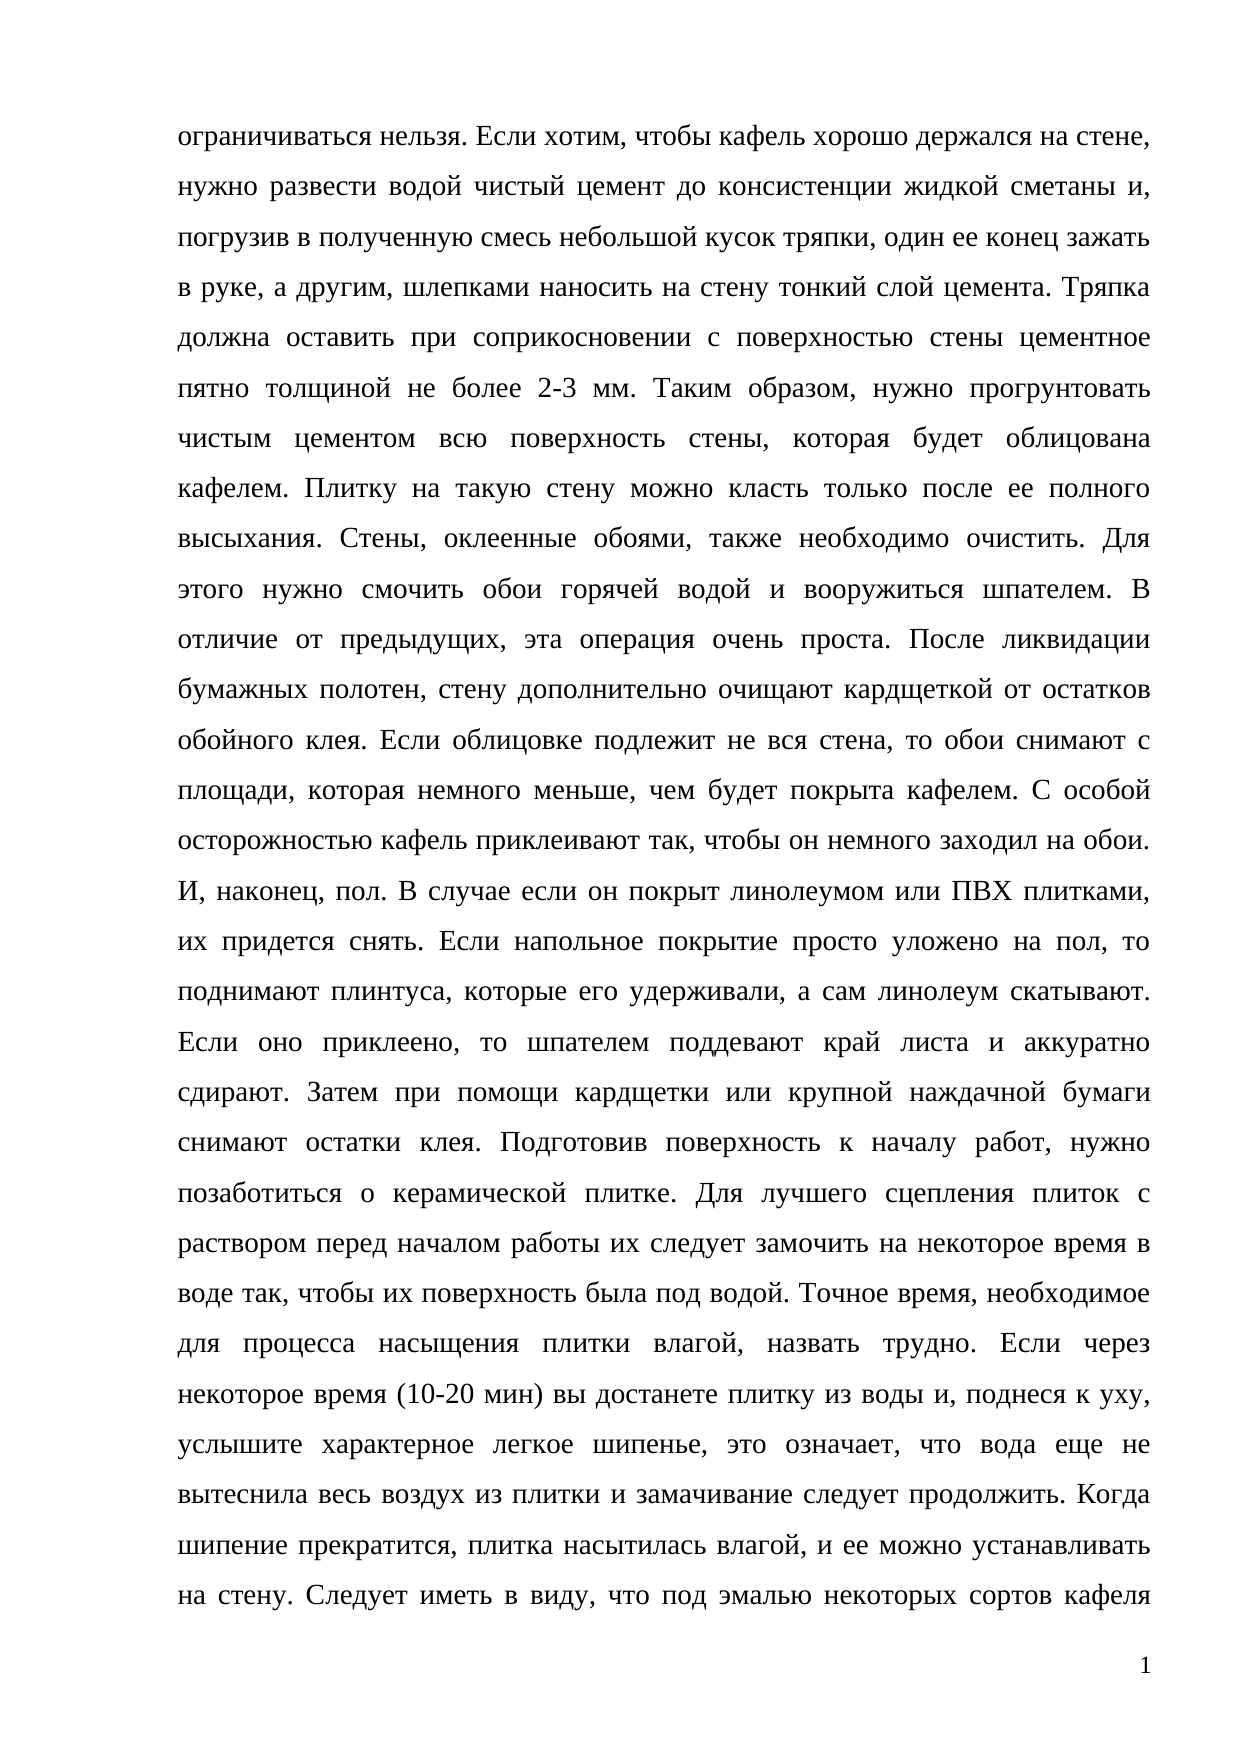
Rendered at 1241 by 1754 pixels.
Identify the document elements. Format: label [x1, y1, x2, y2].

text [177, 118, 1152, 1611]
